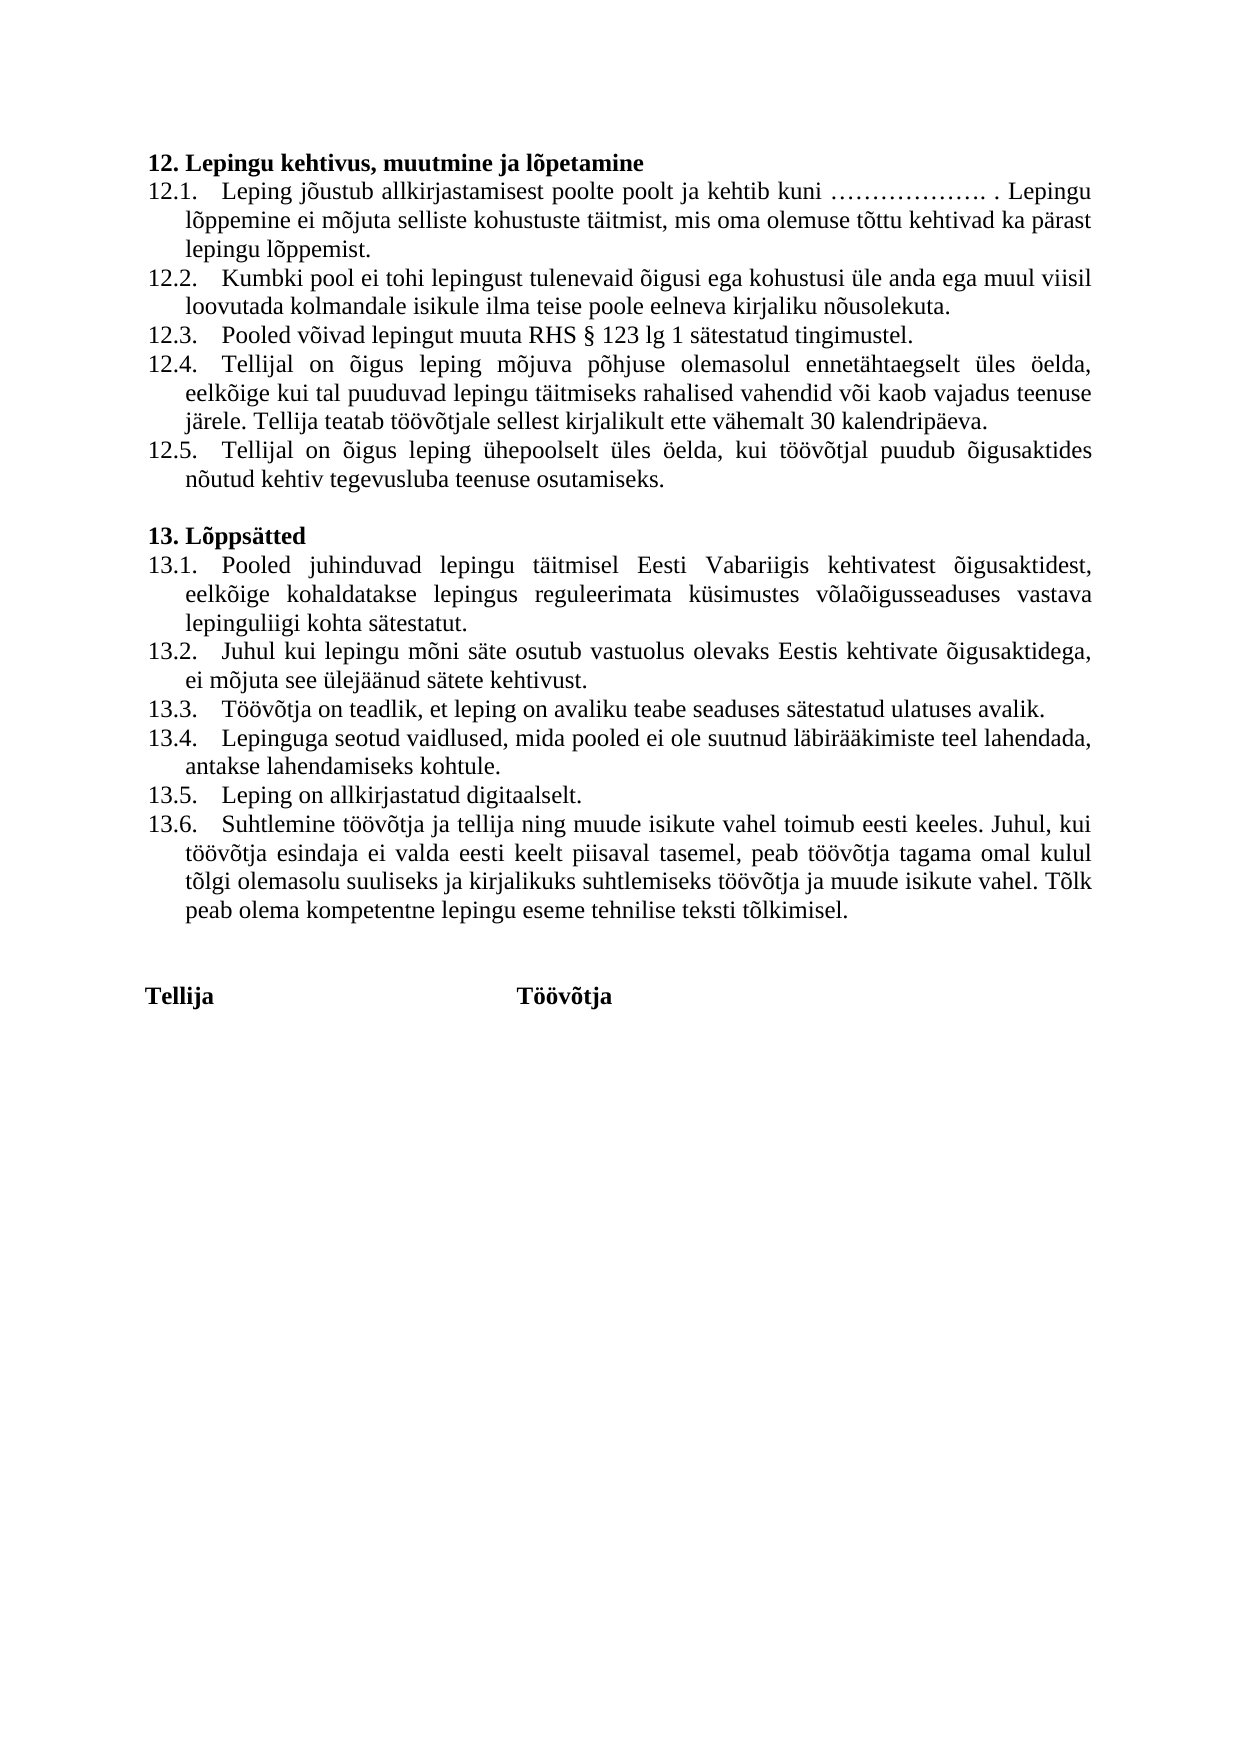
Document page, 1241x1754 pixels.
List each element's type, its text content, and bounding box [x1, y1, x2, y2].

list Pooled juhinduvad lepingu täitmisel Eesti Vabariigis kehtivatest õigusaktidest, eelkõige kohaldatakse lepingus reguleerimata küsimustes võlaõigusseaduses vastava lepinguliigi kohta sätestatut. [148, 550, 1093, 636]
list Tellijal on õigus leping ühepoolselt üles öelda, kui töövõtjal puudub õigusaktides nõutud kehtiv tegevusluba teenuse osutamiseks. [148, 435, 1093, 493]
list Lepingu kehtivus, muutmine ja lõpetamine [148, 148, 1093, 176]
list Kumbki pool ei tohi lepingust tulenevaid õigusi ega kohustusi üle anda ega muul viisil loovutada kolmandale isikule ilma teise poole eelneva kirjaliku nõusolekuta. [148, 263, 1093, 320]
list Suhtlemine töövõtja ja tellija ning muude isikute vahel toimub eesti keeles. Juhul, kui töövõtja esindaja ei valda eesti keelt piisaval tasemel, peab töövõtja tagama omal kulul tõlgi olemasolu suuliseks ja kirjalikuks suhtlemiseks töövõtja ja muude isikute vahel. Tõlk peab olema kompetentne lepingu eseme tehnilise teksti tõlkimisel. [148, 809, 1093, 924]
list Juhul kui lepingu mõni säte osutub vastuolus olevaks Eestis kehtivate õigusaktidega, ei mõjuta see ülejäänud sätete kehtivust. [148, 636, 1093, 694]
list Lepinguga seotud vaidlused, mida pooled ei ole suutnud läbirääkimiste teel lahendada, antakse lahendamiseks kohtule. [148, 723, 1093, 780]
list Lõppsätted [148, 521, 1093, 550]
list Tellijal on õigus leping mõjuva põhjuse olemasolul ennetähtaegselt üles öelda, eelkõige kui tal puuduvad lepingu täitmiseks rahalised vahendid või kaob vajadus teenuse järele. Tellija teatab töövõtjale sellest kirjalikult ette vähemalt 30 kalendripäeva. [148, 349, 1093, 435]
list Töövõtja on teadlik, et leping on avaliku teabe seaduses sätestatud ulatuses avalik. [148, 694, 1093, 723]
list Pooled võivad lepingut muuta RHS § 123 lg 1 sätestatud tingimustel. [148, 320, 1093, 349]
text Tellija Töövõtja [144, 981, 1093, 1010]
list Leping jõustub allkirjastamisest poolte poolt ja kehtib kuni ………………. . Lepingu lõppemine ei mõjuta selliste kohustuste täitmist, mis oma olemuse tõttu kehtivad ka pärast lepingu lõppemist. [148, 176, 1093, 263]
list Leping on allkirjastatud digitaalselt. [148, 780, 1093, 809]
